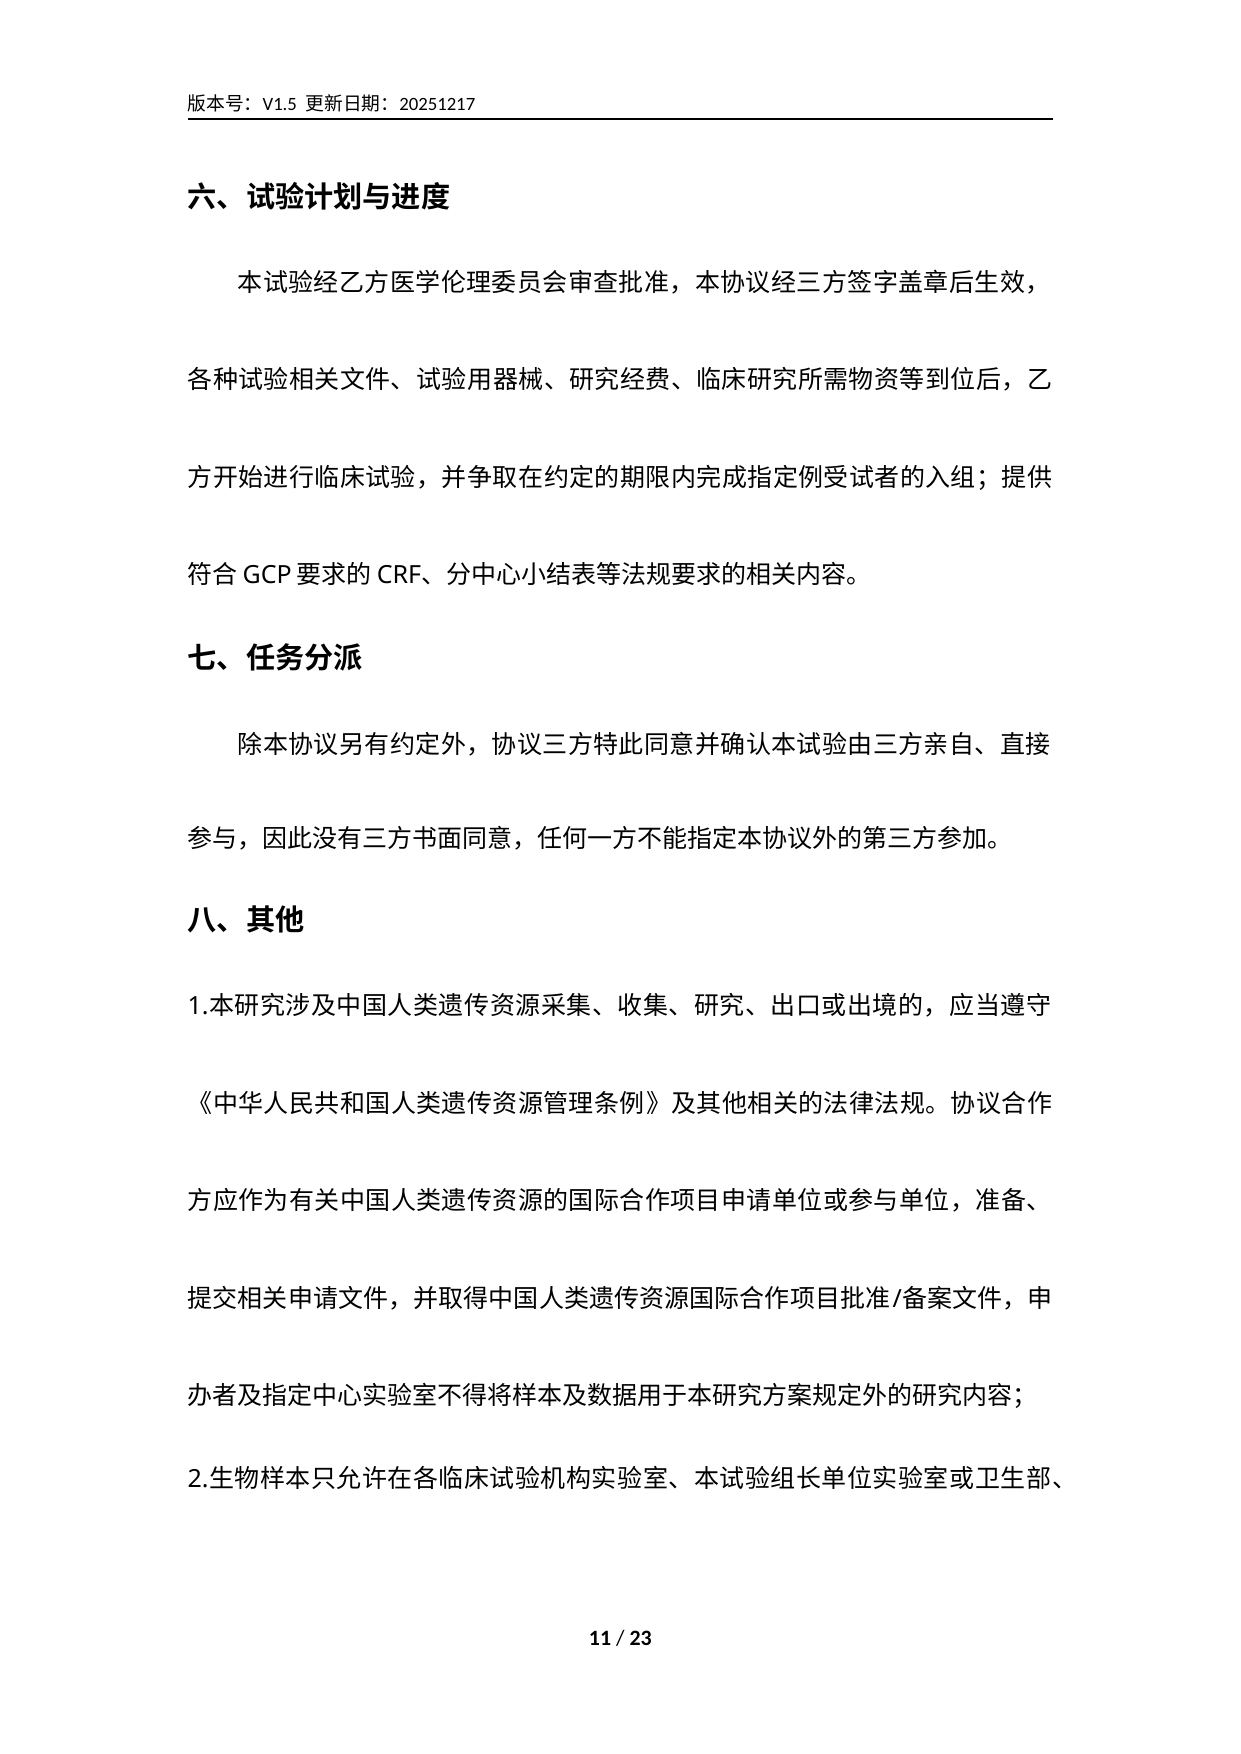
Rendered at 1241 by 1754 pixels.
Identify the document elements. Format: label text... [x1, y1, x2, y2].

text 除本协议另有约定外，协议三方特此同意并确认本试验由三方亲自、直接参与，因此没有三方书面同意，任何一方不能指定本协议外的第三方参加。 [187, 710, 1053, 869]
subtitle 六、试验计划与进度 [187, 162, 1053, 227]
text 本试验经乙方医学伦理委员会审查批准，本协议经三方签字盖章后生效，各种试验相关文件、试验用器械、研究经费、临床研究所需物资等到位后，乙方开始进行临床试验，并争取在约定的期限内完成指定例受试者的入组；提供符合GCP要求的CRF、分中心小结表等法规要求的相关内容。 [187, 248, 1053, 606]
subtitle 七、任务分派 [187, 624, 1053, 689]
text 1.本研究涉及中国人类遗传资源采集、收集、研究、出口或出境的，应当遵守《中华人民共和国人类遗传资源管理条例》及其他相关的法律法规。协议合作方应作为有关中国人类遗传资源的国际合作项目申请单位或参与单位，准备、提交相关申请文件，并取得中国人类遗传资源国际合作项目批准/备案文件，申办者及指定中心实验室不得将样本及数据用于本研究方案规定外的研究内容； [187, 971, 1053, 1426]
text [187, 1444, 1053, 1509]
subtitle 八、其他 [187, 885, 1053, 950]
